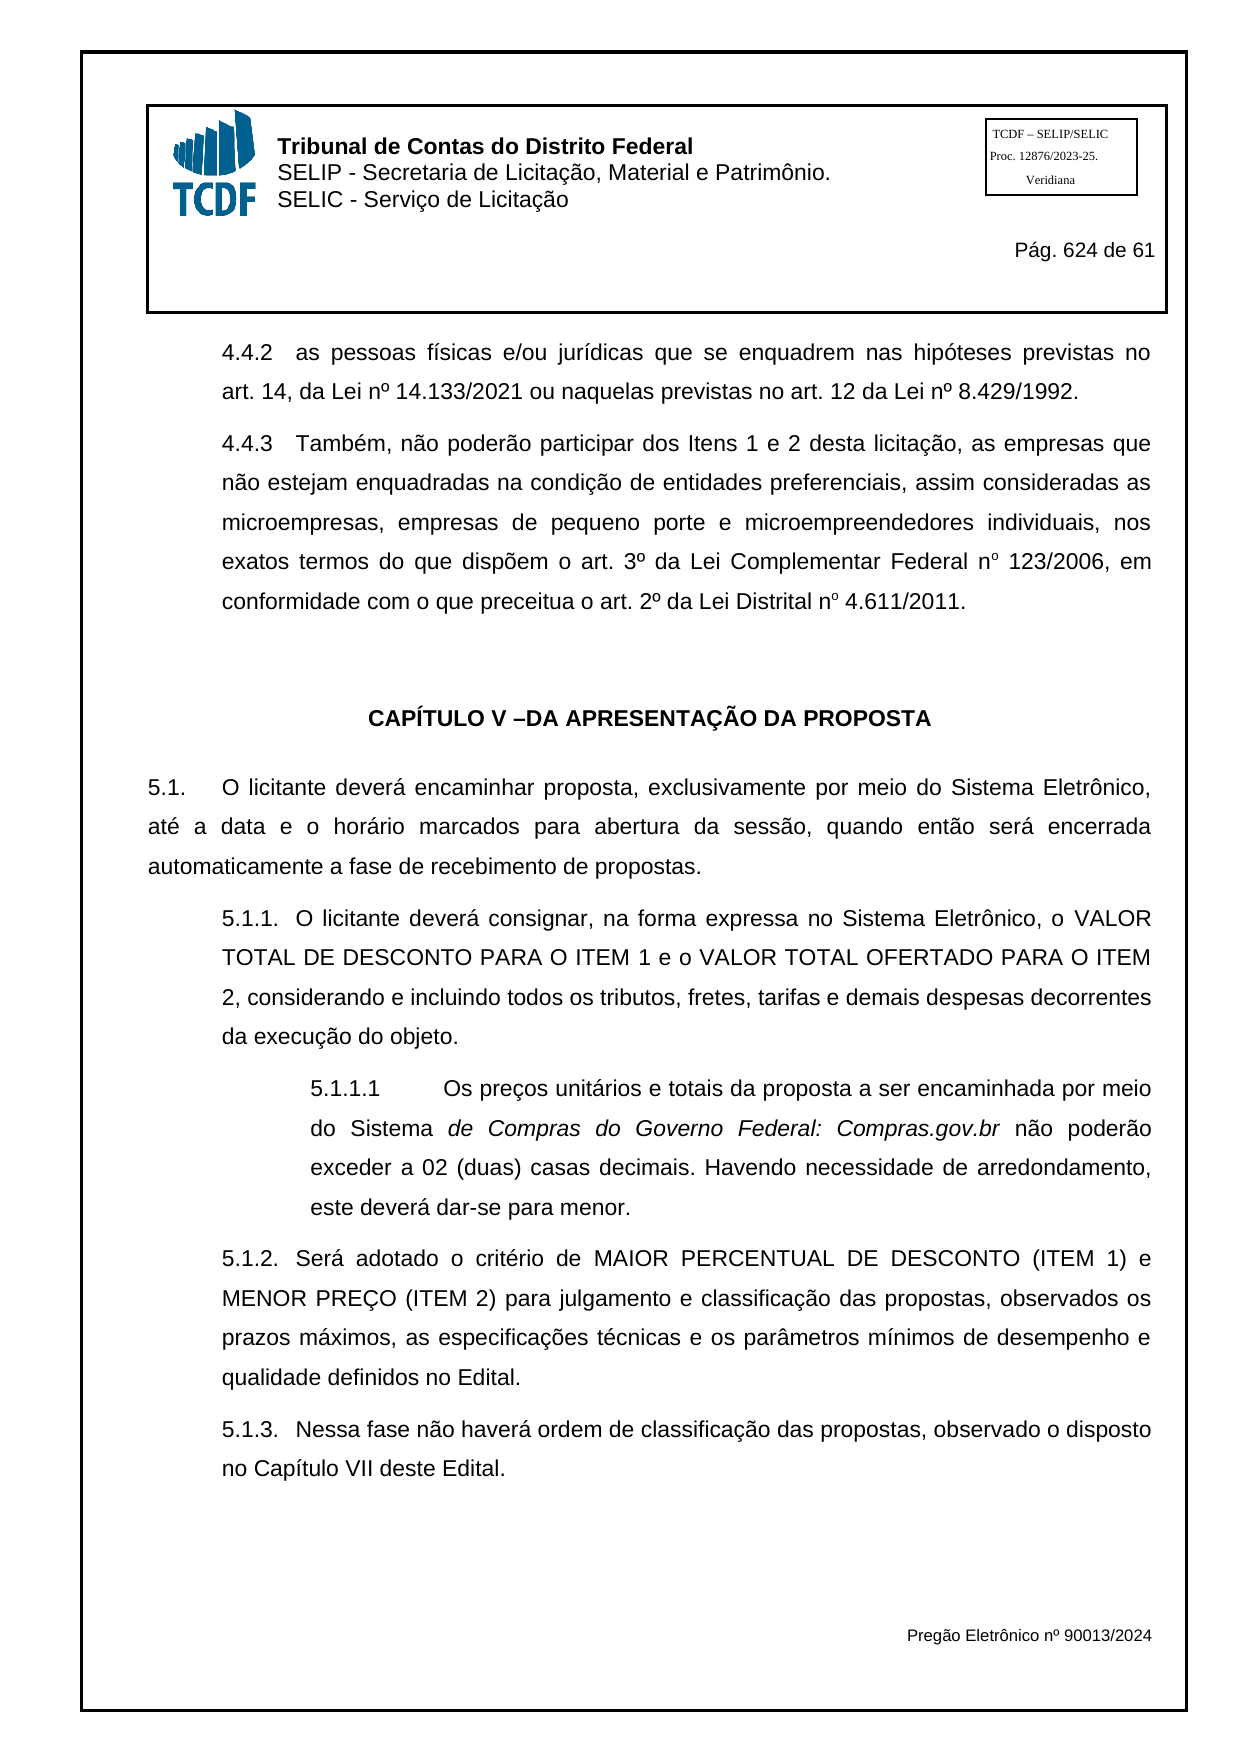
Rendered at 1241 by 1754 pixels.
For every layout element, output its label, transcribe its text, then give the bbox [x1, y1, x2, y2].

text CAPÍTULO v –DA APRESENTAÇÃO DA PROPOSTA [148, 705, 1152, 731]
text 5.1.3. Nessa fase não haverá ordem de classificação das propostas, observado o disposto no Capítulo VII deste Edital. [222, 1416, 1152, 1482]
text 5.1.1. O licitante deverá consignar, na forma expressa no Sistema Eletrônico, o VALOR TOTAL DE DESCONTO PARA O ITEM 1 e o VALOR TOTAL OFERTADO PARA O ITEM 2, considerando e incluindo todos os tributos, fretes, tarifas e demais despesas decorrentes da execução do objeto. [222, 904, 1152, 1049]
text 4.4.2 as pessoas físicas e/ou jurídicas que se enquadrem nas hipóteses previstas no art. 14, da Lei nº 14.133/2021 ou naquelas previstas no art. 12 da Lei nº 8.429/1992. [222, 338, 1152, 404]
text 5.1.2. Será adotado o critério de MAIOR PERCENTUAL DE DESCONTO (ITEM 1) e MENOR PREÇO (ITEM 2) para julgamento e classificação das propostas, observados os prazos máximos, as especificações técnicas e os parâmetros mínimos de desempenho e qualidade definidos no Edital. [222, 1245, 1152, 1390]
picture [158, 107, 270, 218]
text 5.1.1.1 Os preços unitários e totais da proposta a ser encaminhada por meio do Sistema de Compras do Governo Federal: Compras.gov.br não poderão exceder a 02 (duas) casas decimais. Havendo necessidade de arredondamento, este deverá dar-se para menor. [310, 1075, 1152, 1220]
text 5.1. O licitante deverá encaminhar proposta, exclusivamente por meio do Sistema Eletrônico, até a data e o horário marcados para abertura da sessão, quando então será encerrada automaticamente a fase de recebimento de propostas. [148, 774, 1152, 879]
text 4.4.3 Também, não poderão participar dos Itens 1 e 2 desta licitação, as empresas que não estejam enquadradas na condição de entidades preferenciais, assim consideradas as microempresas, empresas de pequeno porte e microempreendedores individuais, nos exatos termos do que dispõem o art. 3º da Lei Complementar Federal no 123/2006, em conformidade com o que preceitua o art. 2º da Lei Distrital no 4.611/2011. [222, 430, 1152, 614]
